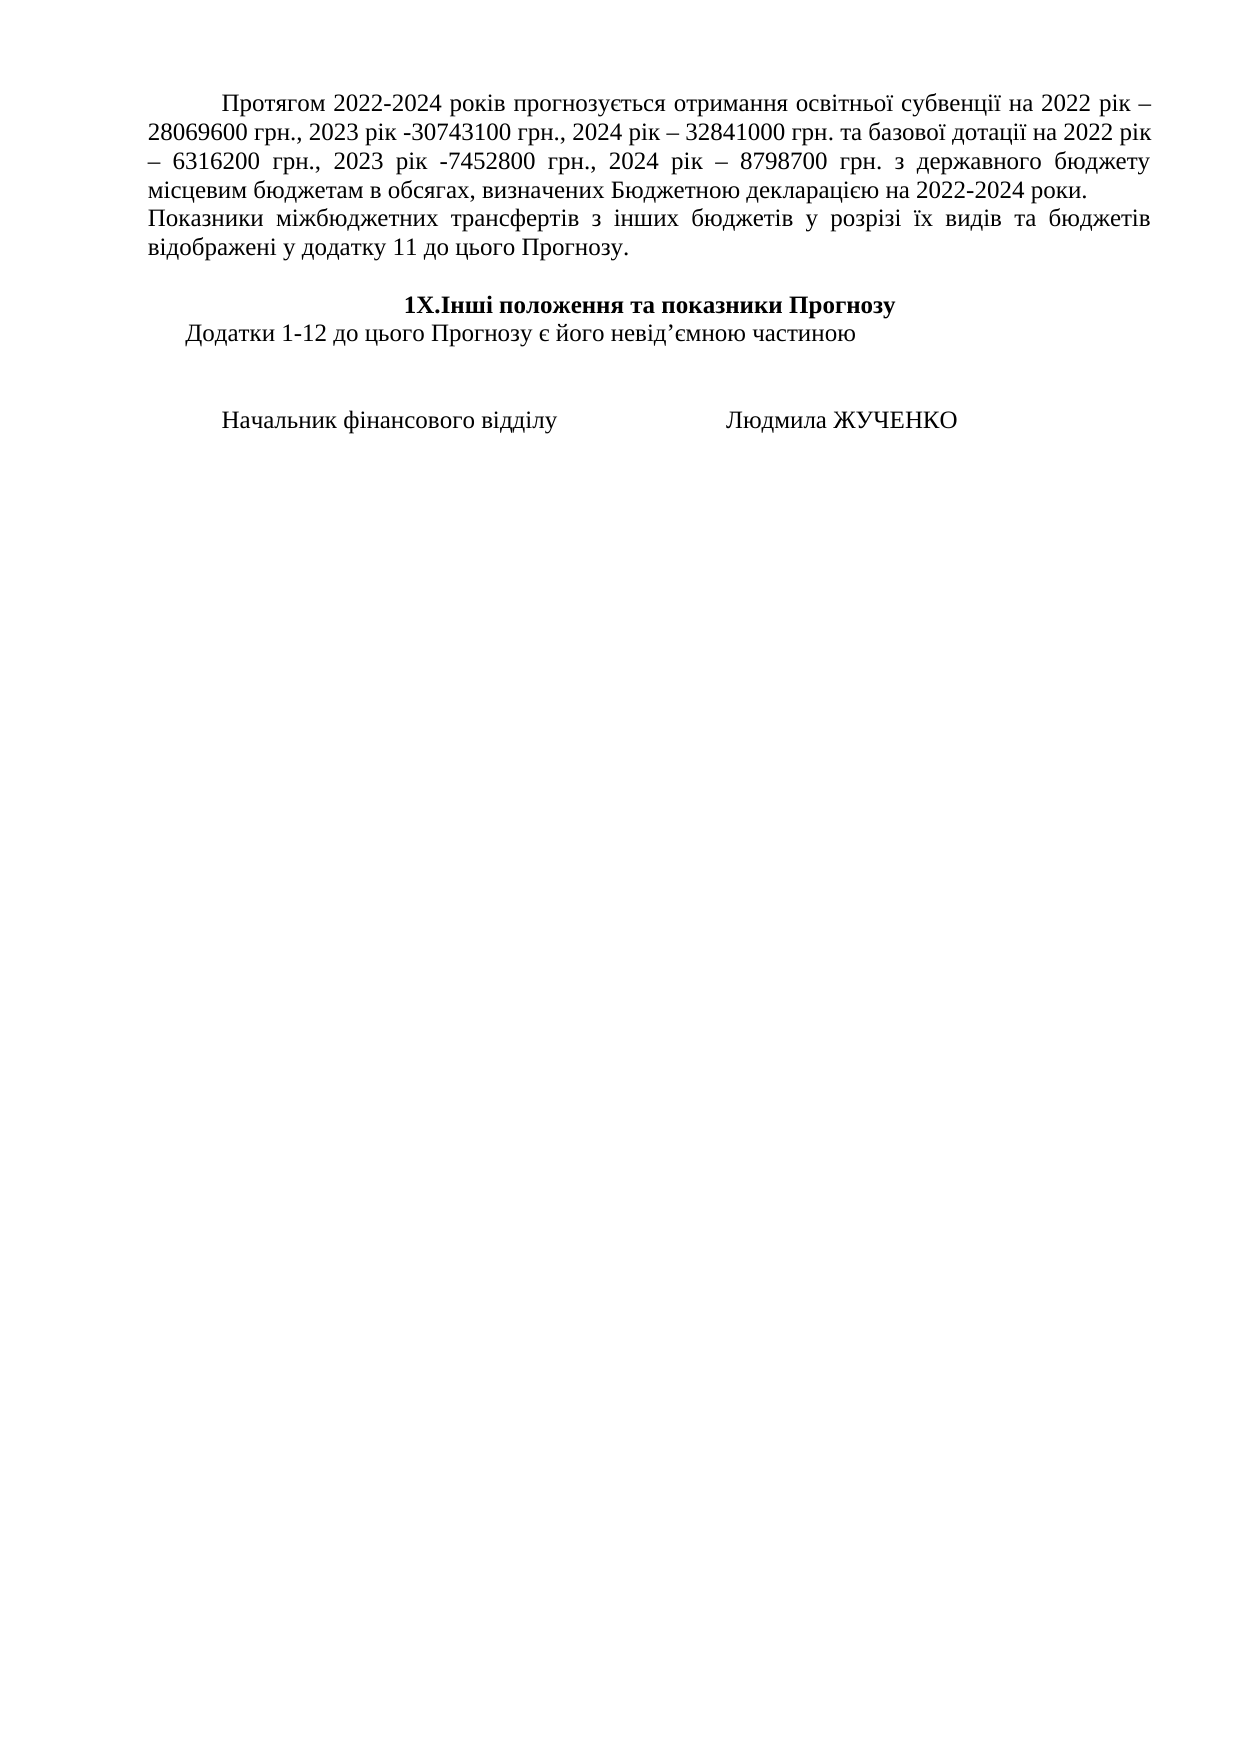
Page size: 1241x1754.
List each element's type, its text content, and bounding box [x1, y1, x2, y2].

text Додатки 1-12 до цього Прогнозу є його невід’ємною частиною [185, 318, 1152, 347]
text Начальник фінансового відділу Людмила ЖУЧЕНКО [148, 405, 1152, 433]
text 1X.Інші положення та показники Прогнозу [148, 290, 1152, 318]
text Протягом 2022-2024 років прогнозується отримання освітньої субвенції на 2022 рік – 28069600 грн., 2023 рік -30743100 грн., 2024 рік – 32841000 грн. та базової дотації на 2022 рік – 6316200 грн., 2023 рік -7452800 грн., 2024 рік – 8798700 грн. з державного бюджету місцевим бюджетам в обсягах, визначених Бюджетною декларацією на 2022-2024 роки. [148, 88, 1152, 203]
text Показники міжбюджетних трансфертів з інших бюджетів у розрізі їх видів та бюджетів відображені у додатку 11 до цього Прогнозу. [148, 203, 1152, 261]
